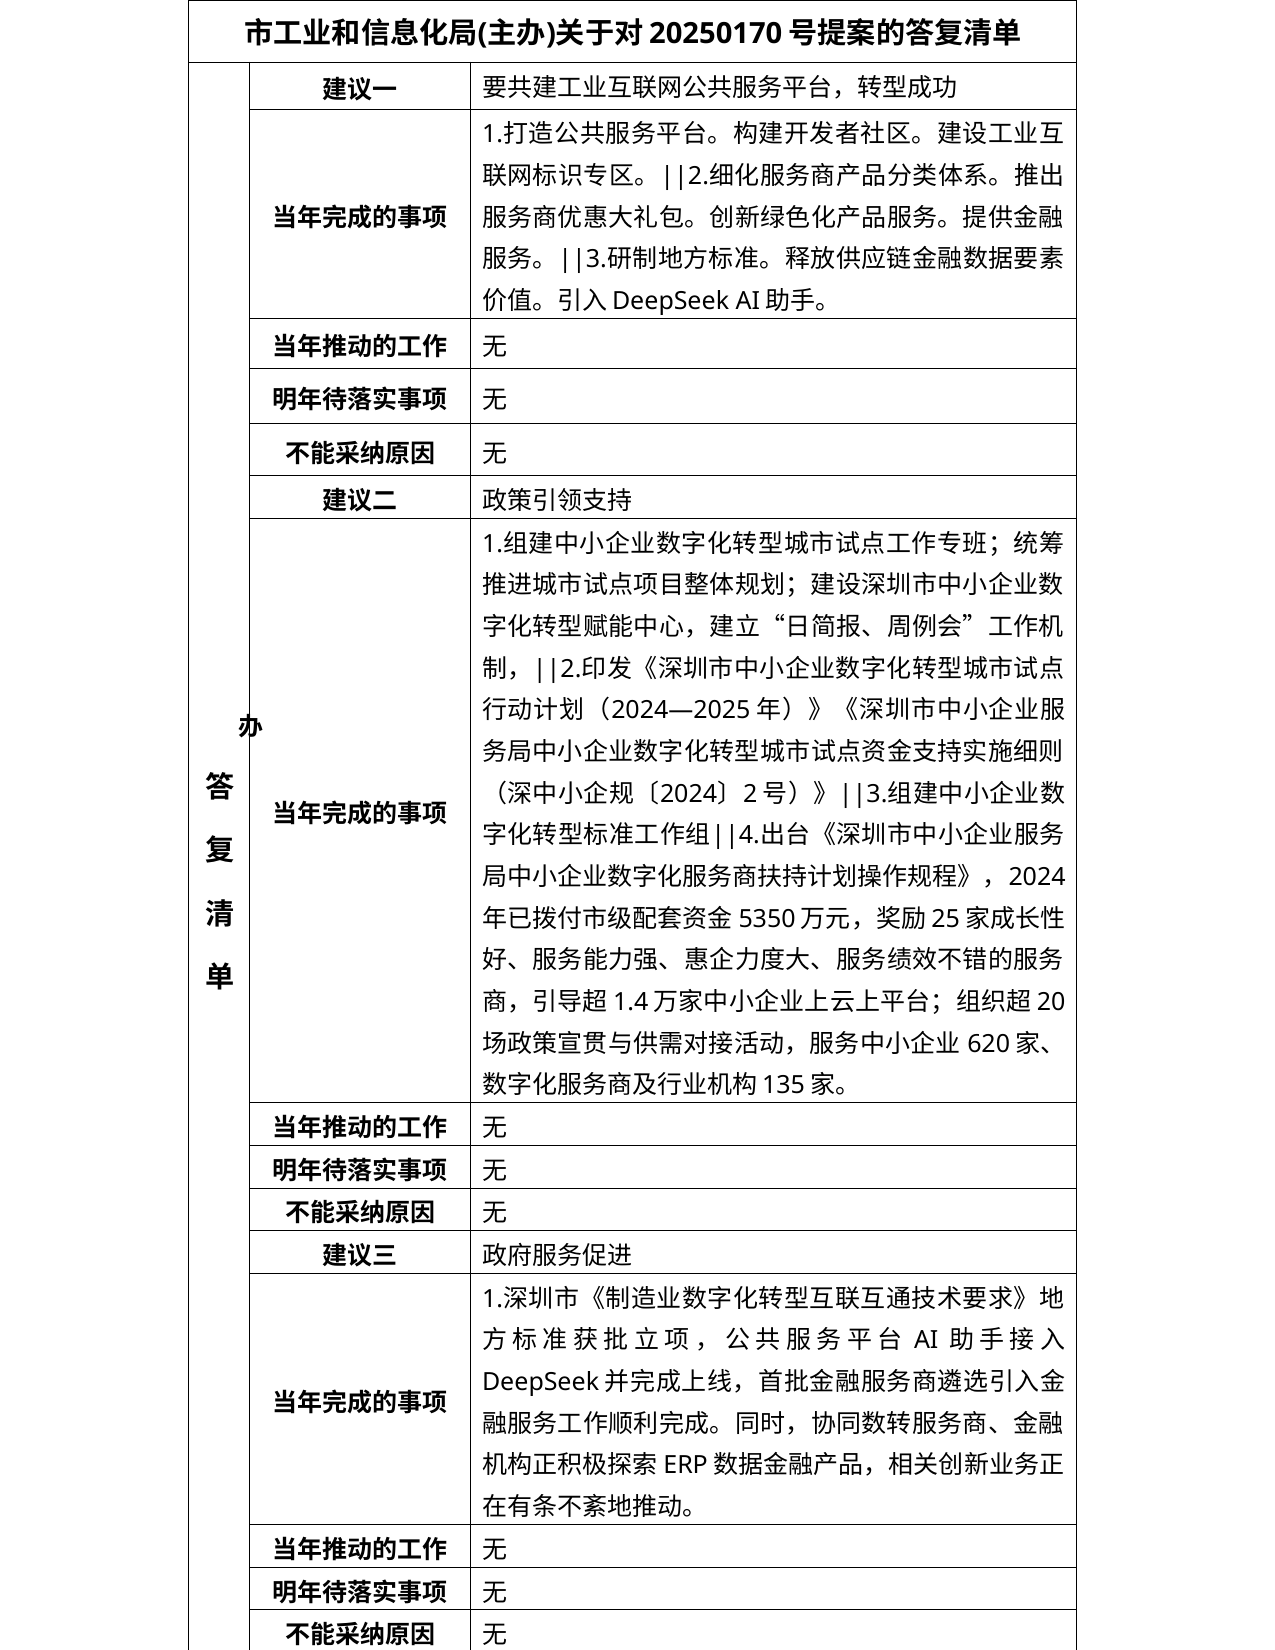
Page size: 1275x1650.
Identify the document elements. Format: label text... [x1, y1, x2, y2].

table_cell 无 [471, 1146, 1076, 1187]
table_cell 当年完成的事项 [250, 1274, 470, 1524]
table_cell 不能采纳原因 [250, 1189, 470, 1230]
table_cell 政策引领支持 [471, 476, 1076, 518]
table_cell 无 [471, 424, 1076, 475]
table_cell 不能采纳原因 [250, 1610, 470, 1650]
table_cell 建议三 [250, 1231, 470, 1273]
table_cell 无 [471, 1568, 1076, 1609]
table_cell 当年完成的事项 [250, 110, 470, 318]
table_cell 无 [471, 369, 1076, 423]
table_cell 无 [471, 1525, 1076, 1567]
table_cell 建议二 [250, 476, 470, 518]
table_cell 1.组建中小企业数字化转型城市试点工作专班；统筹推进城市试点项目整体规划；建设深圳市中小企业数字化转型赋能中心，建立“日简报、周例会”工作机制，||2.印发《深圳市中小企业数字化转型城市试点行动计划（2024—2025年）》《深圳市中小企业服务局中小企业数字化转型城市试点资金支持实施细则（深中小企规〔2024〕2号）》||3.组建中小企业数字化转型标准工作组||4.出台《深圳市中小企业服务局中小企业数字化服务商扶持计划操作规程》，2024年已拨付市级配套资金5350万元，奖励25家成长性好、服务能力强、惠企力度大、服务绩效不错的服务商，引导超1.4万家中小企业上云上平台；组织超20场政策宣贯与供需对接活动，服务中小企业620家、数字化服务商及行业机构135家。 [471, 519, 1076, 1102]
table_cell 当年推动的工作 [250, 1525, 470, 1567]
table_cell 无 [471, 1610, 1076, 1650]
table_cell 明年待落实事项 [250, 369, 470, 423]
table_cell 要共建工业互联网公共服务平台，转型成功 [471, 63, 1076, 108]
table_cell 1.打造公共服务平台。构建开发者社区。建设工业互联网标识专区。||2.细化服务商产品分类体系。推出服务商优惠大礼包。创新绿色化产品服务。提供金融服务。||3.研制地方标准。释放供应链金融数据要素价值。引入DeepSeek AI助手。 [471, 110, 1076, 318]
table_cell 办答复清单 [189, 63, 249, 1650]
table_cell 1.深圳市《制造业数字化转型互联互通技术要求》地方标准获批立项，公共服务平台AI助手接入DeepSeek并完成上线，首批金融服务商遴选引入金融服务工作顺利完成。同时，协同数转服务商、金融机构正积极探索ERP数据金融产品，相关创新业务正在有条不紊地推动。 [471, 1274, 1076, 1524]
table_cell 当年完成的事项 [250, 519, 470, 1102]
table_cell 明年待落实事项 [250, 1146, 470, 1187]
table_cell 无 [471, 1189, 1076, 1230]
table_cell 建议一 [250, 63, 470, 108]
table_cell 无 [471, 319, 1076, 368]
table_cell 当年推动的工作 [250, 319, 470, 368]
table_cell 无 [471, 1103, 1076, 1145]
table_cell 当年推动的工作 [250, 1103, 470, 1145]
table_cell 不能采纳原因 [250, 424, 470, 475]
table_header 市工业和信息化局(主办)关于对20250170号提案的答复清单 [189, 1, 1076, 62]
table_cell 明年待落实事项 [250, 1568, 470, 1609]
table_cell 政府服务促进 [471, 1231, 1076, 1273]
